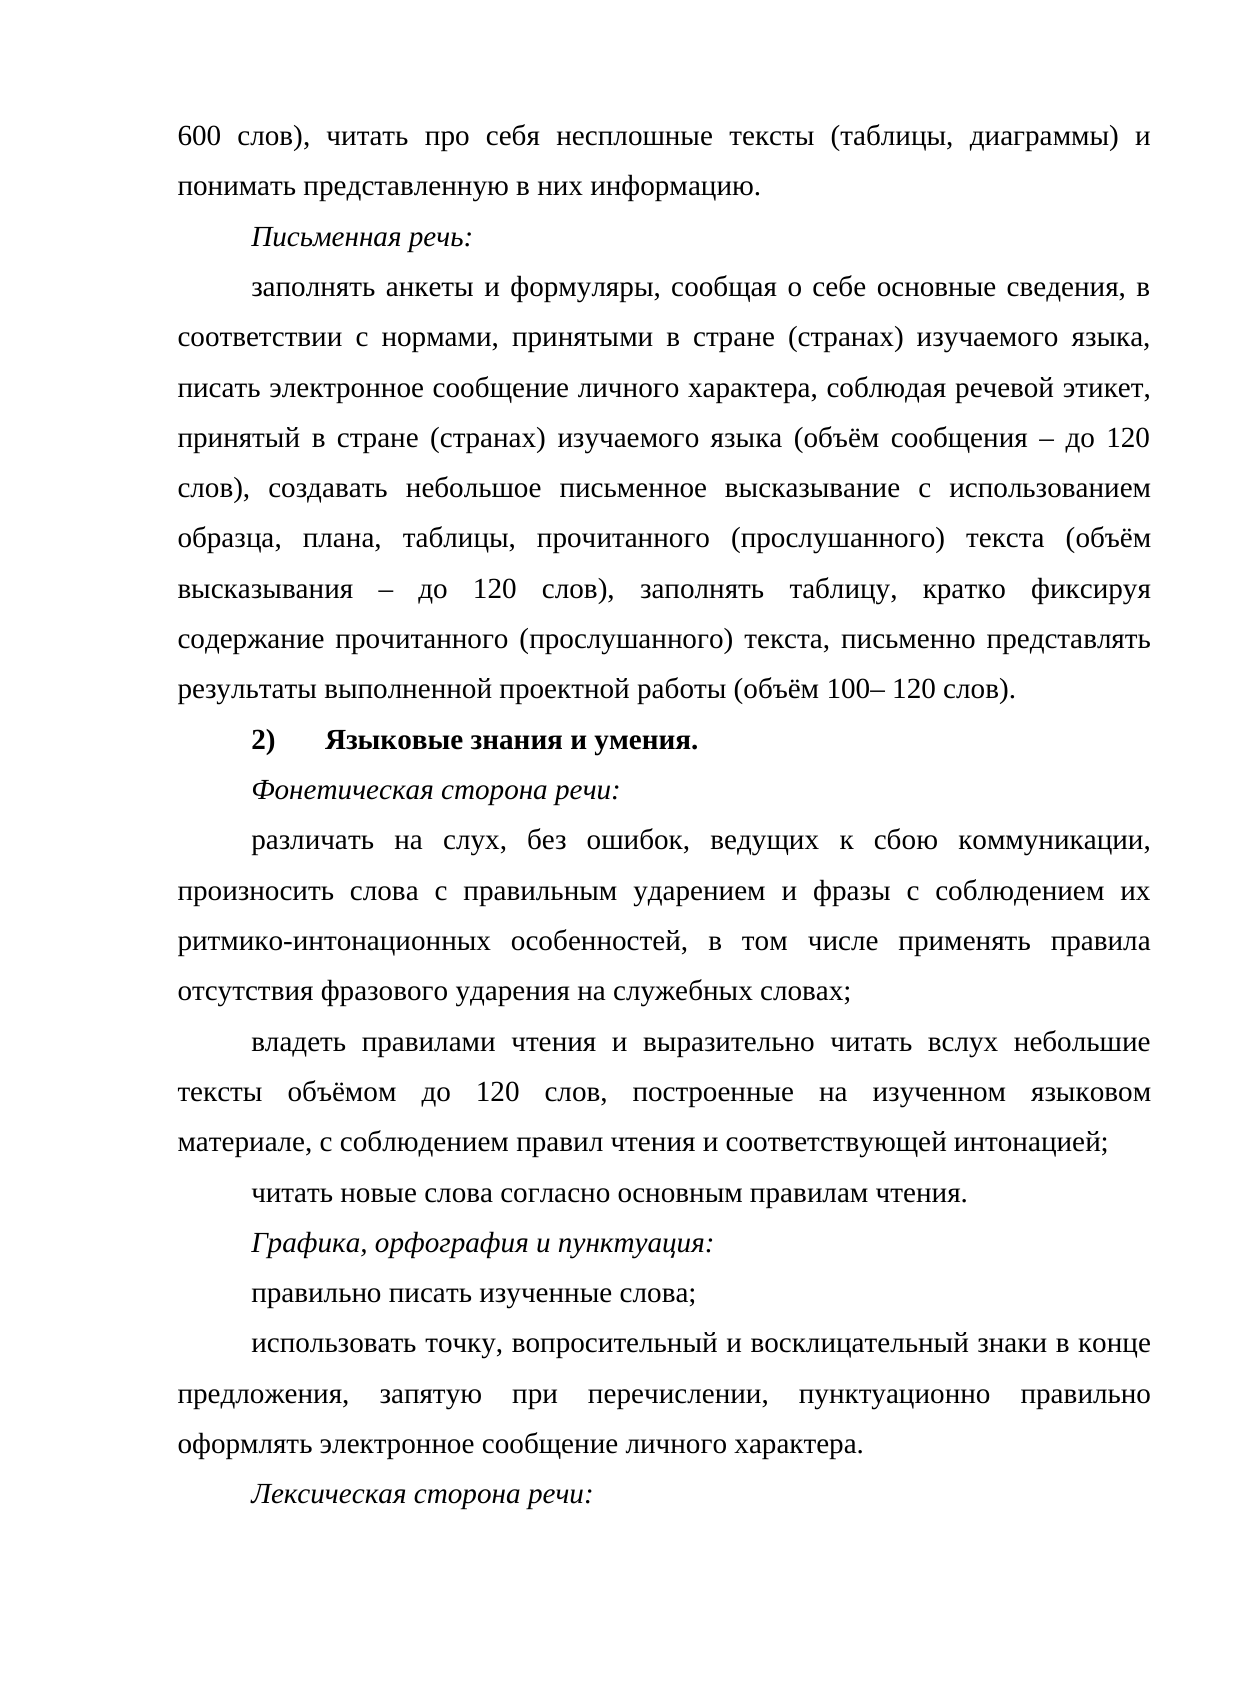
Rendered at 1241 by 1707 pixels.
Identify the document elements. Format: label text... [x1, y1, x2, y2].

text различать на слух, без ошибок, ведущих к сбою коммуникации, произносить слова с правильным ударением и фразы с соблюдением их ритмико-интонационных особенностей, в том числе применять правила отсутствия фразового ударения на служебных словах; [177, 822, 1152, 1007]
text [177, 118, 1152, 202]
text правильно писать изученные слова; [177, 1275, 1152, 1309]
text Лексическая сторона речи: [177, 1477, 1152, 1510]
text 2) Языковые знания и умения. [177, 722, 1152, 755]
text владеть правилами чтения и выразительно читать вслух небольшие тексты объёмом до 120 слов, построенные на изученном языковом материале, с соблюдением правил чтения и соответствующей интонацией; [177, 1024, 1152, 1158]
text Графика, орфография и пунктуация: [177, 1225, 1152, 1258]
text заполнять анкеты и формуляры, сообщая о себе основные сведения, в соответствии с нормами, принятыми в стране (странах) изучаемого языка, писать электронное сообщение личного характера, соблюдая речевой этикет, принятый в стране (странах) изучаемого языка (объём сообщения – до 120 слов), создавать небольшое письменное высказывание с использованием образца, плана, таблицы, прочитанного (прослушанного) текста (объём высказывания – до 120 слов), заполнять таблицу, кратко фиксируя содержание прочитанного (прослушанного) текста, письменно представлять результаты выполненной проектной работы (объём 100– 120 слов). [177, 269, 1152, 705]
text читать новые слова согласно основным правилам чтения. [177, 1175, 1152, 1208]
text Фонетическая сторона речи: [177, 772, 1152, 806]
text использовать точку, вопросительный и восклицательный знаки в конце предложения, запятую при перечислении, пунктуационно правильно оформлять электронное сообщение личного характера. [177, 1326, 1152, 1460]
text Письменная речь: [177, 219, 1152, 252]
